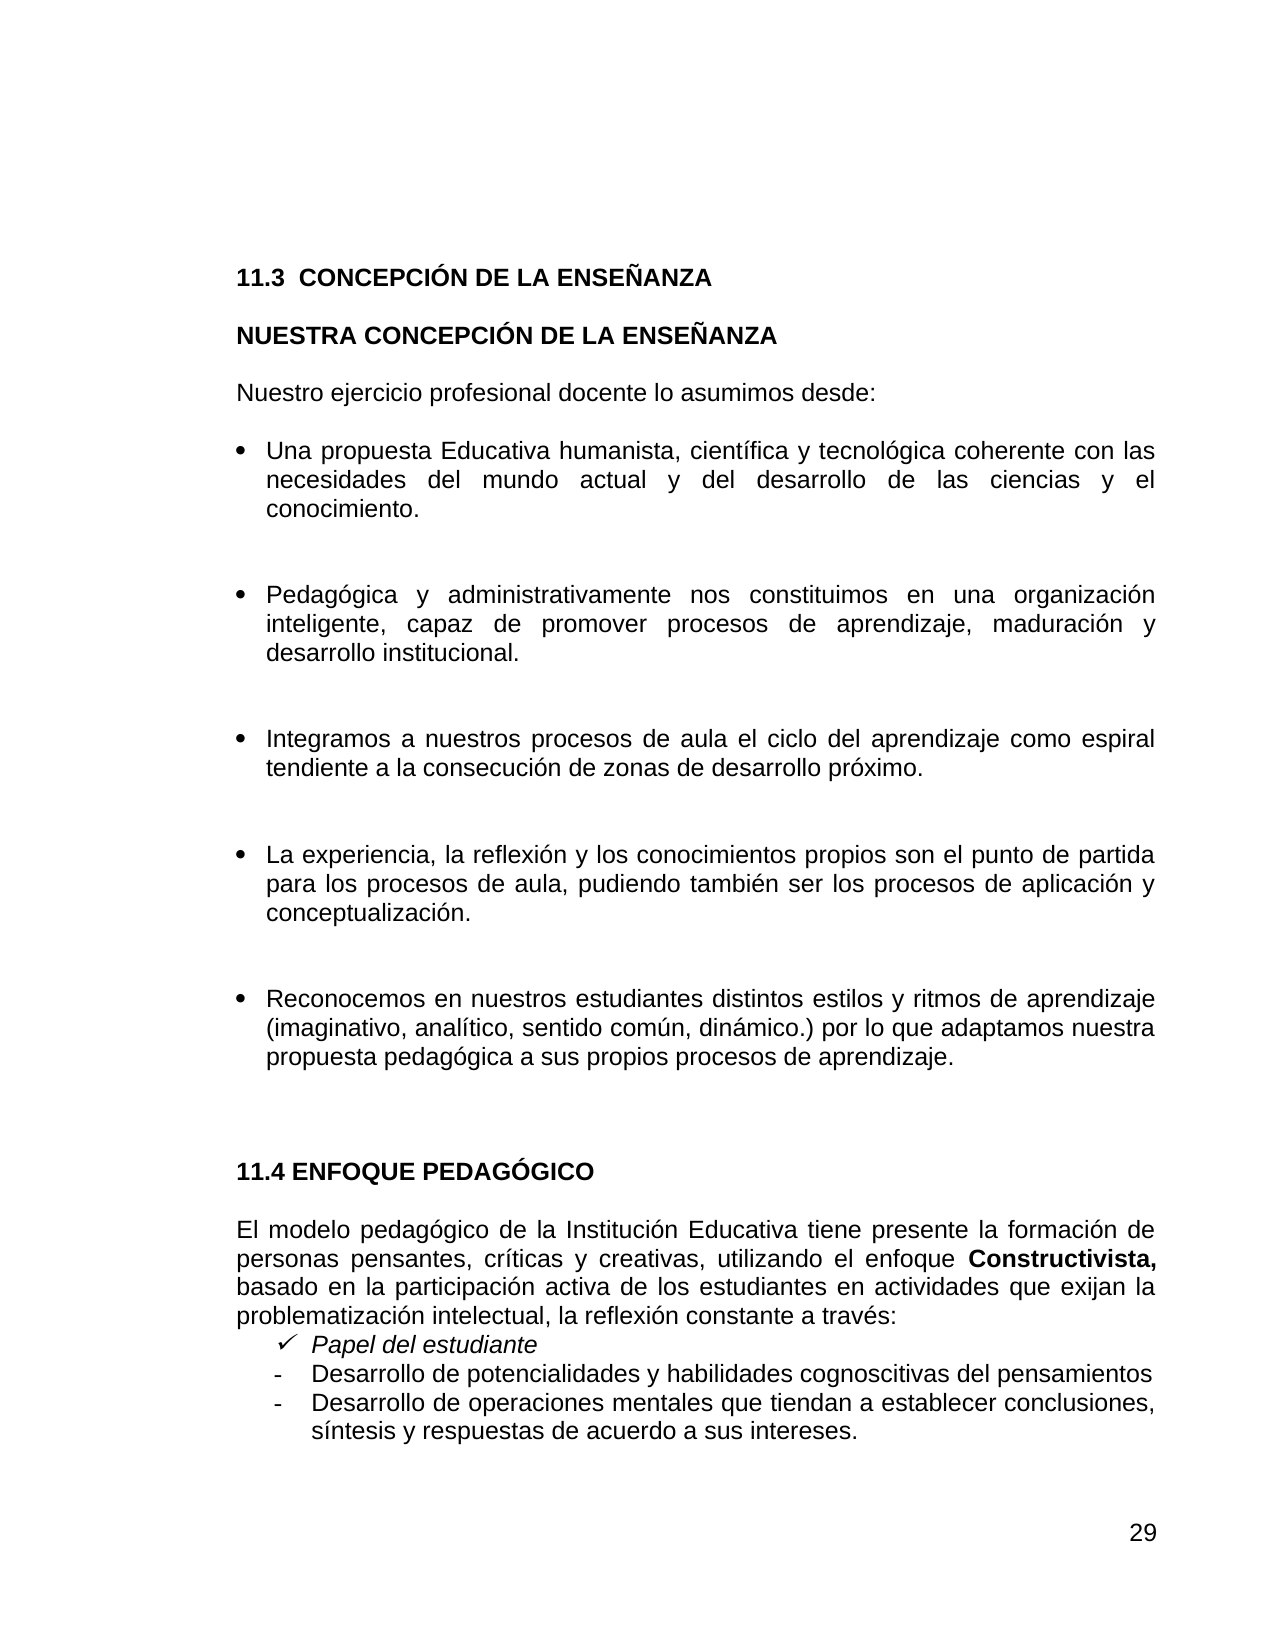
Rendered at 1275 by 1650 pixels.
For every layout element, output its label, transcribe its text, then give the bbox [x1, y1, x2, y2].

list Reconocemos en nuestros estudiantes distintos estilos y ritmos de aprendizaje (imaginativo, analítico, sentido común, dinámico.) por lo que adaptamos nuestra propuesta pedagógica a sus propios procesos de aprendizaje. [236, 984, 1157, 1071]
text El modelo pedagógico de la Institución Educativa tiene presente la formación de personas pensantes, críticas y creativas, utilizando el enfoque Constructivista, basado en la participación activa de los estudiantes en actividades que exijan la problematización intelectual, la reflexión constante a través: [236, 1215, 1157, 1330]
text Nuestro ejercicio profesional docente lo asumimos desde: [236, 378, 1157, 407]
list Una propuesta Educativa humanista, científica y tecnológica coherente con las necesidades del mundo actual y del desarrollo de las ciencias y el conocimiento. [236, 436, 1157, 522]
list Integramos a nuestros procesos de aula el ciclo del aprendizaje como espiral tendiente a la consecución de zonas de desarrollo próximo. [236, 724, 1157, 782]
list Desarrollo de potencialidades y habilidades cognoscitivas del pensamientos [274, 1359, 1157, 1387]
text 11.4 ENFOQUE PEDAGÓGICO [236, 1157, 1157, 1186]
text NUESTRA CONCEPCIÓN DE LA ENSEÑANZA [236, 321, 1157, 350]
list La experiencia, la reflexión y los conocimientos propios son el punto de partida para los procesos de aula, pudiendo también ser los procesos de aplicación y conceptualización. [236, 840, 1157, 926]
list Pedagógica y administrativamente nos constituimos en una organización inteligente, capaz de promover procesos de aprendizaje, maduración y desarrollo institucional. [236, 580, 1157, 667]
list Desarrollo de operaciones mentales que tiendan a establecer conclusiones, síntesis y respuestas de acuerdo a sus intereses. [274, 1387, 1157, 1445]
list Papel del estudiante [274, 1330, 1157, 1359]
text 11.3 CONCEPCIÓN DE LA ENSEÑANZA [236, 263, 1157, 292]
